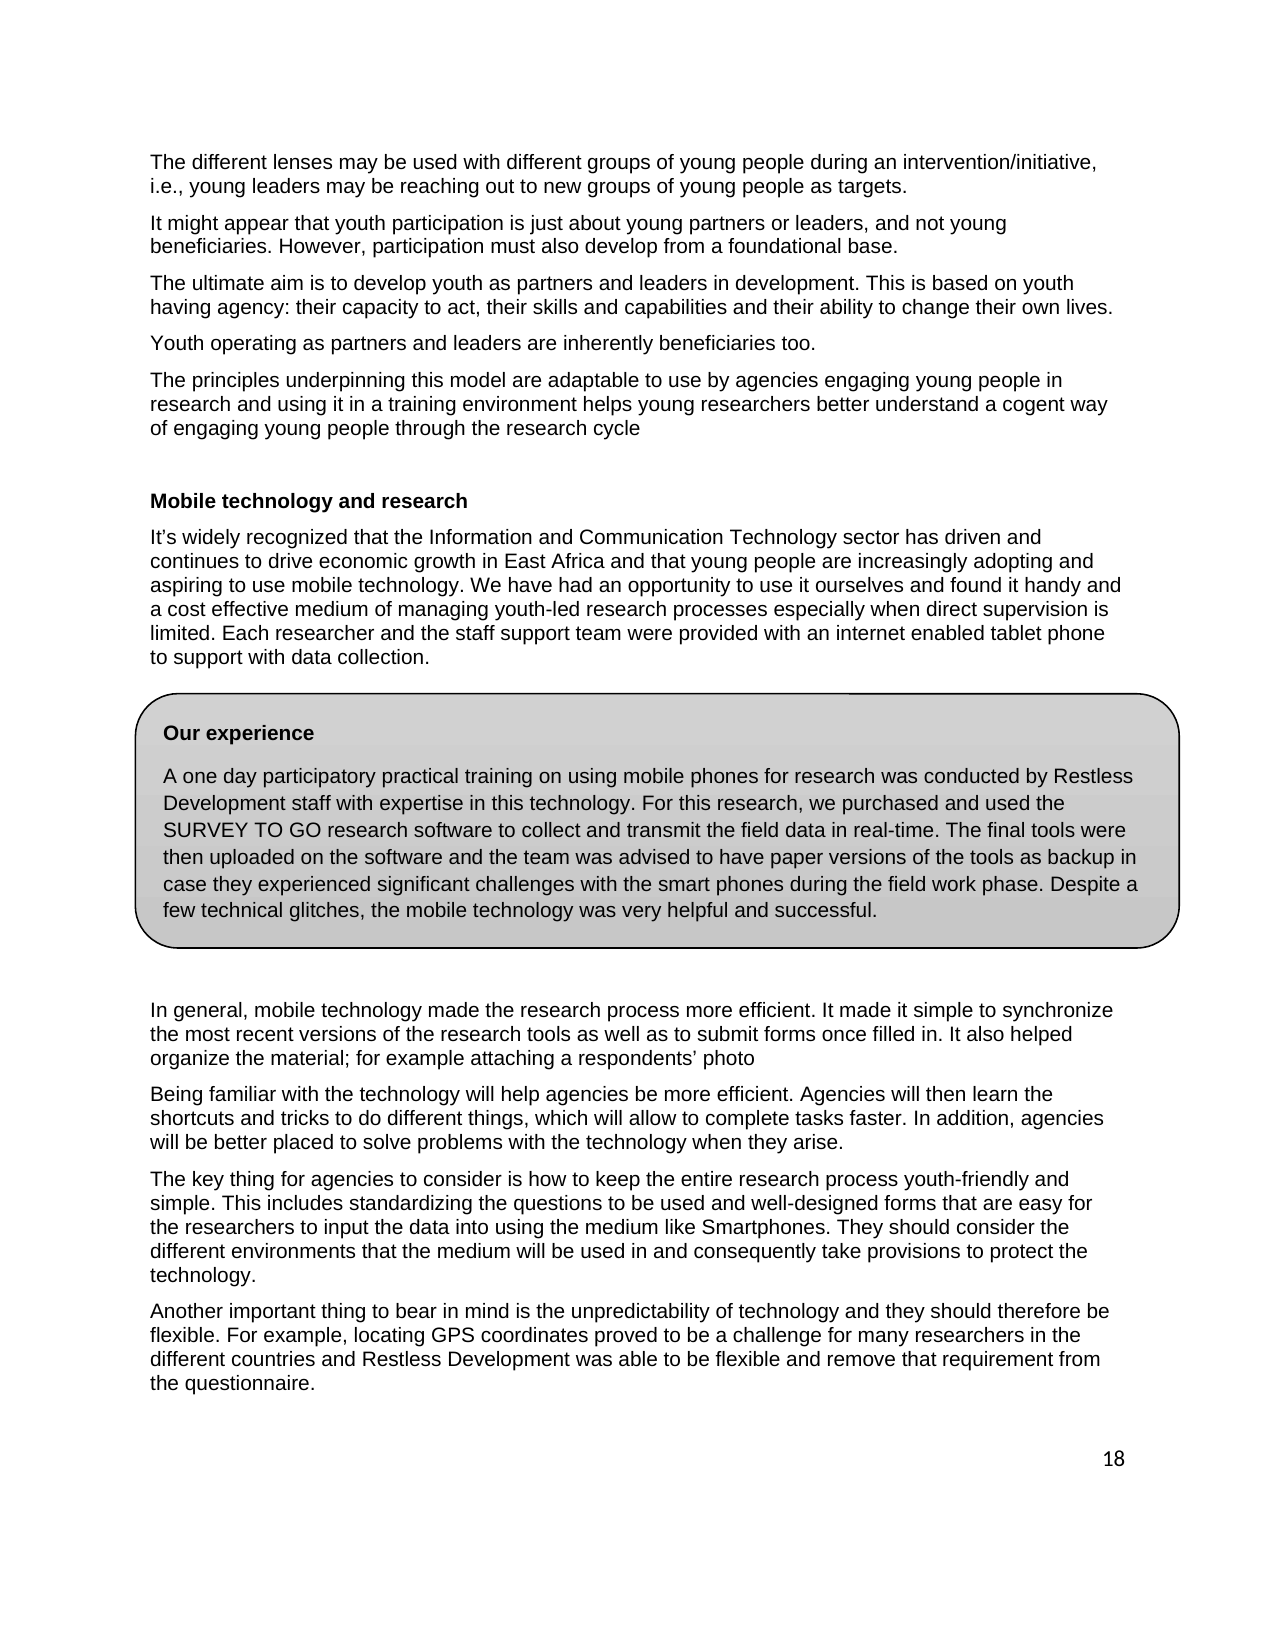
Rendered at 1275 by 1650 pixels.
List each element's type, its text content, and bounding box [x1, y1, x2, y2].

text The key thing for agencies to consider is how to keep the entire research process youth-friendly and simple. This includes standardizing the questions to be used and well-designed forms that are easy for the researchers to input the data into using the medium like Smartphones. They should consider the different environments that the medium will be used in and consequently take provisions to protect the technology. [150, 1167, 1125, 1286]
text Being familiar with the technology will help agencies be more efficient. Agencies will then learn the shortcuts and tricks to do different things, which will allow to complete tasks faster. In addition, agencies will be better placed to solve problems with the technology when they arise. [150, 1082, 1125, 1154]
text In general, mobile technology made the research process more efficient. It made it simple to synchronize the most recent versions of the research tools as well as to submit forms once filled in. It also helped organize the material; for example attaching a respondents’ photo [150, 998, 1125, 1070]
text Youth operating as partners and leaders are inherently beneficiaries too. [150, 331, 1125, 355]
text It might appear that youth participation is just about young partners or leaders, and not young beneficiaries. However, participation must also develop from a foundational base. [150, 210, 1125, 258]
text Another important thing to bear in mind is the unpredictability of technology and they should therefore be flexible. For example, locating GPS coordinates proved to be a challenge for many researchers in the different countries and Restless Development was able to be flexible and remove that requirement from the questionnaire. [150, 1299, 1125, 1395]
text The principles underpinning this model are adaptable to use by agencies engaging young people in research and using it in a training environment helps young researchers better understand a cogent way of engaging young people through the research cycle [150, 368, 1125, 439]
text It’s widely recognized that the Information and Communication Technology sector has driven and continues to drive economic growth in East Africa and that young people are increasingly adopting and aspiring to use mobile technology. We have had an opportunity to use it ourselves and found it handy and a cost effective medium of managing youth-led research processes especially when direct supervision is limited. Each researcher and the staff support team were provided with an internet enabled tablet phone to support with data collection. [150, 525, 1125, 669]
text The different lenses may be used with different groups of young people during an intervention/initiative, i.e., young leaders may be reaching out to new groups of young people as targets. [150, 150, 1125, 198]
text The ultimate aim is to develop youth as partners and leaders in development. This is based on youth having agency: their capacity to act, their skills and capabilities and their ability to change their own lives. [150, 271, 1125, 319]
text Mobile technology and research [150, 488, 1125, 512]
